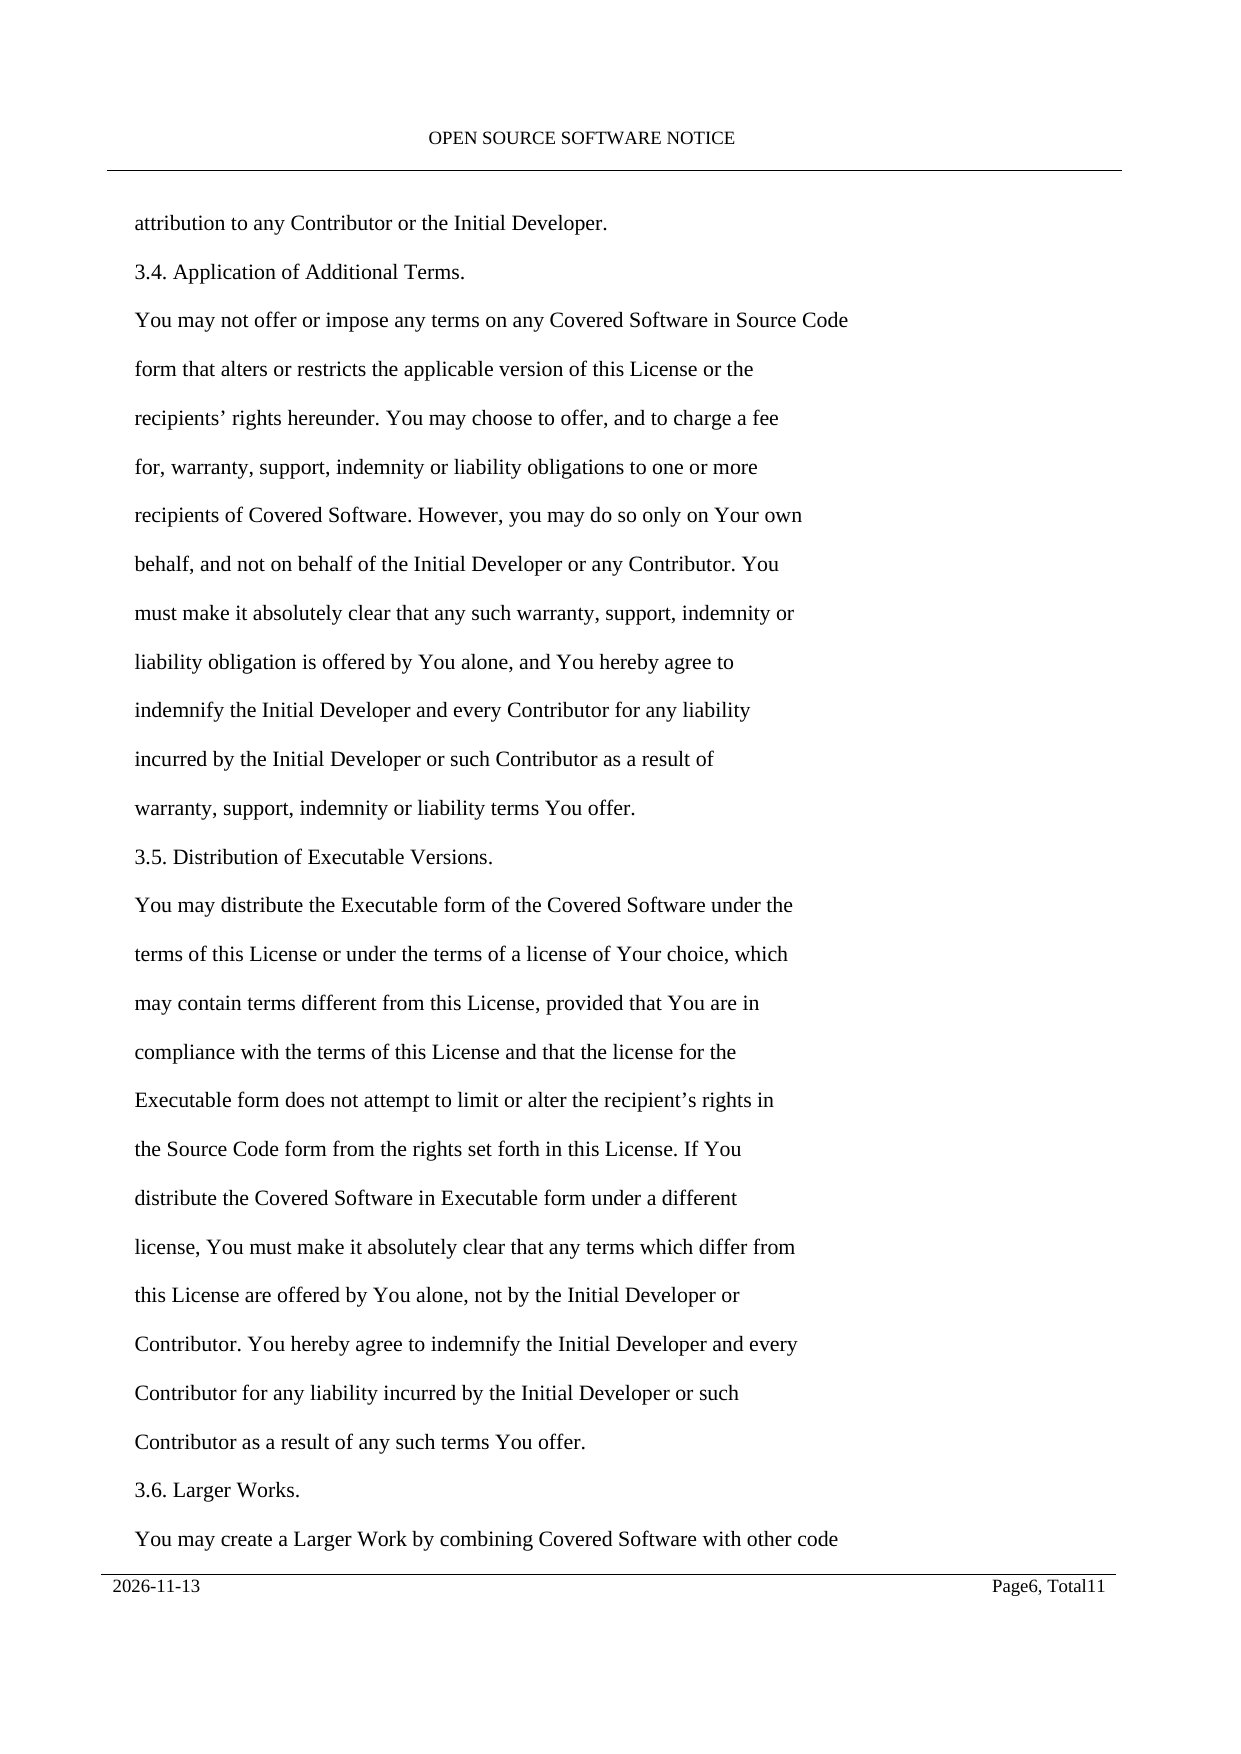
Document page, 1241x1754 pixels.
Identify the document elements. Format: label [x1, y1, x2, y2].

text [112, 206, 1128, 1555]
